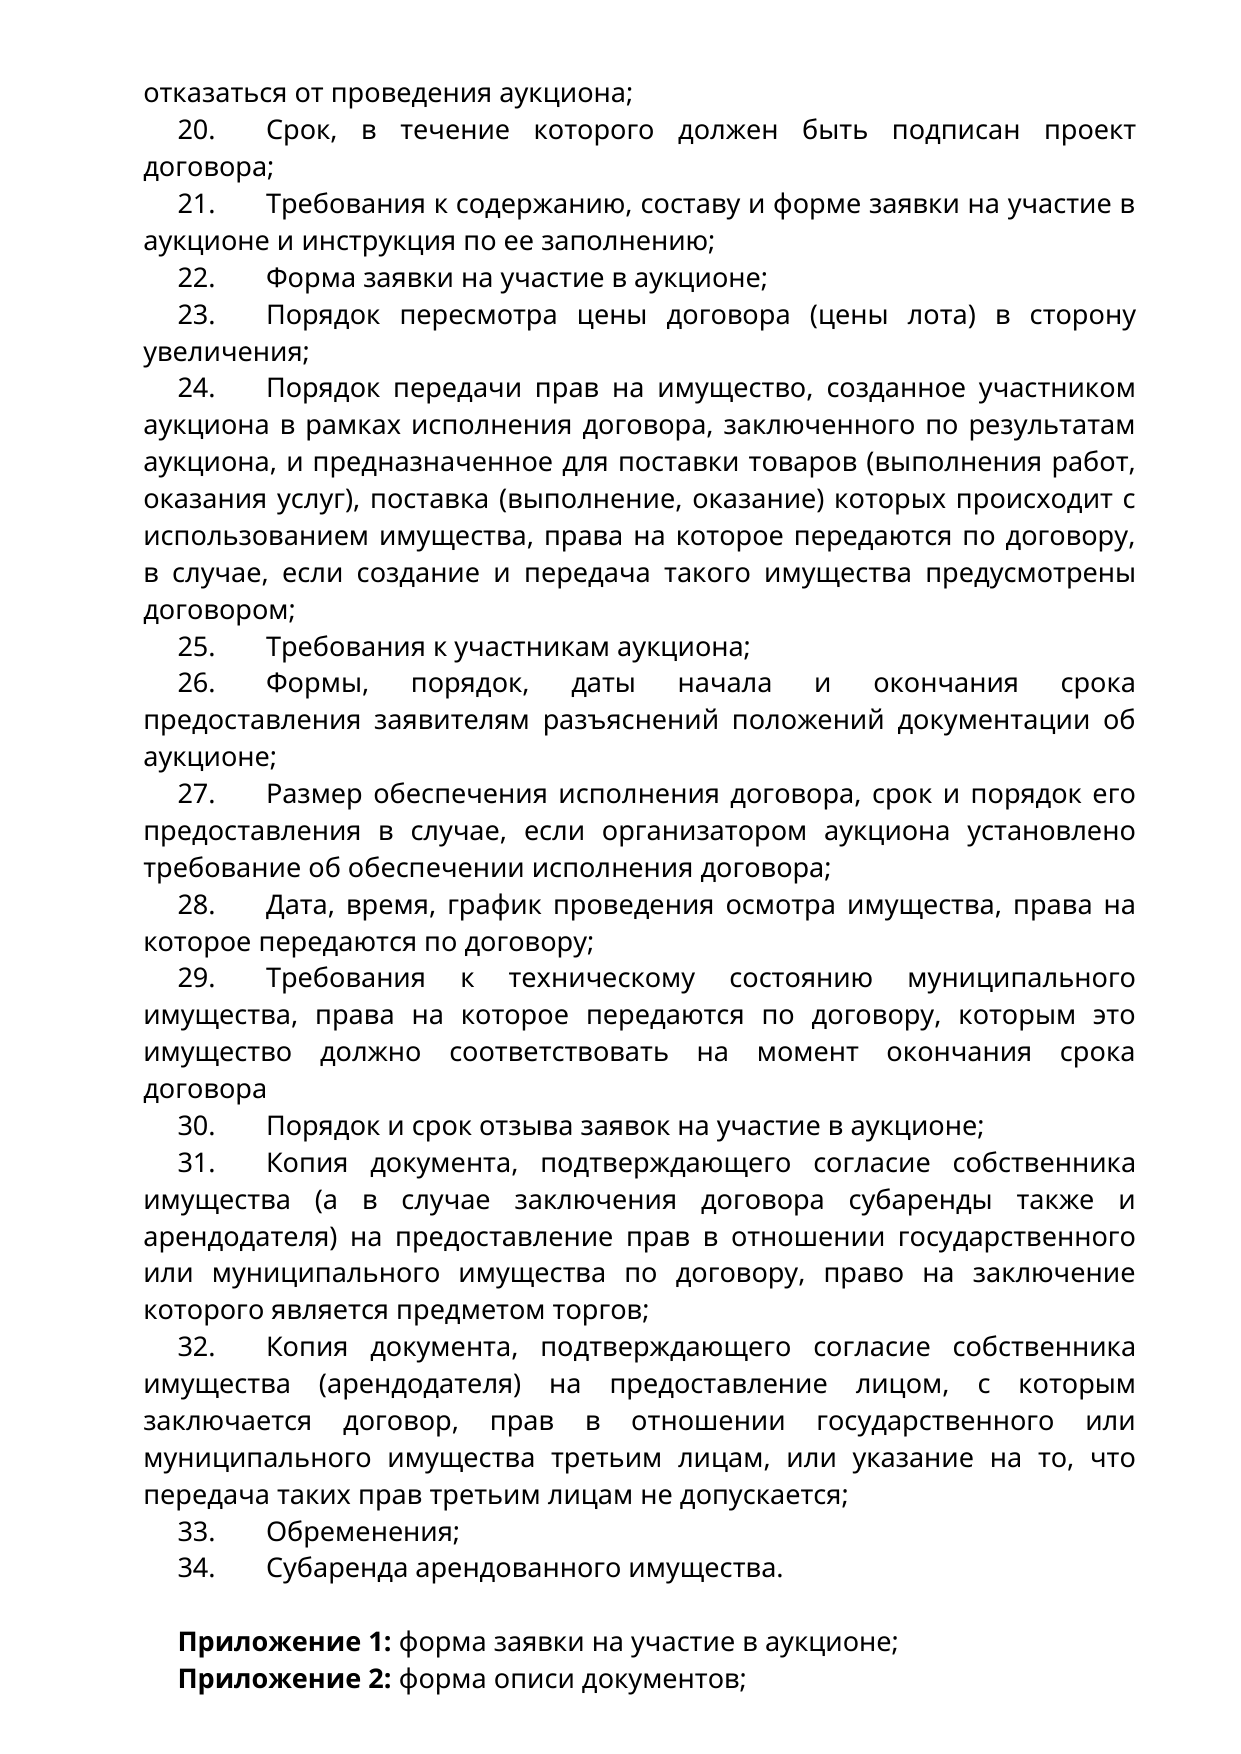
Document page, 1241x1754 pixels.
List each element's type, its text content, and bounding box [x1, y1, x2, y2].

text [143, 74, 1137, 111]
text 22. Форма заявки на участие в аукционе; [143, 258, 1137, 295]
text 27. Размер обеспечения исполнения договора, срок и порядок его предоставления в случае, если организатором аукциона установлено требование об обеспечении исполнения договора; [143, 774, 1137, 885]
text Приложение 1: форма заявки на участие в аукционе; [143, 1623, 1196, 1659]
text 33. Обременения; [143, 1512, 1137, 1549]
text 28. Дата, время, график проведения осмотра имущества, права на которое передаются по договору; [143, 885, 1137, 959]
text 23. Порядок пересмотра цены договора (цены лота) в сторону увеличения; [143, 295, 1137, 369]
text 20. Срок, в течение которого должен быть подписан проект договора; [143, 111, 1137, 184]
text 31. Копия документа, подтверждающего согласие собственника имущества (а в случае заключения договора субаренды также и арендодателя) на предоставление прав в отношении государственного или муниципального имущества по договору, право на заключение которого является предметом торгов; [143, 1143, 1137, 1328]
text 24. Порядок передачи прав на имущество, созданное участником аукциона в рамках исполнения договора, заключенного по результатам аукциона, и предназначенное для поставки товаров (выполнения работ, оказания услуг), поставка (выполнение, оказание) которых происходит с использованием имущества, права на которое передаются по договору, в случае, если создание и передача такого имущества предусмотрены договором; [143, 369, 1137, 627]
text Приложение 2: форма описи документов; [143, 1659, 1196, 1696]
text 30. Порядок и срок отзыва заявок на участие в аукционе; [143, 1106, 1137, 1143]
text 34. Субаренда арендованного имущества. [143, 1549, 1137, 1586]
text 26. Формы, порядок, даты начала и окончания срока предоставления заявителям разъяснений положений документации об аукционе; [143, 664, 1137, 774]
text 21. Требования к содержанию, составу и форме заявки на участие в аукционе и инструкция по ее заполнению; [143, 184, 1137, 258]
text 32. Копия документа, подтверждающего согласие собственника имущества (арендодателя) на предоставление лицом, с которым заключается договор, прав в отношении государственного или муниципального имущества третьим лицам, или указание на то, что передача таких прав третьим лицам не допускается; [143, 1328, 1137, 1512]
text 29. Требования к техническому состоянию муниципального имущества, права на которое передаются по договору, которым это имущество должно соответствовать на момент окончания срока договора [143, 959, 1137, 1106]
text 25. Требования к участникам аукциона; [143, 627, 1137, 664]
